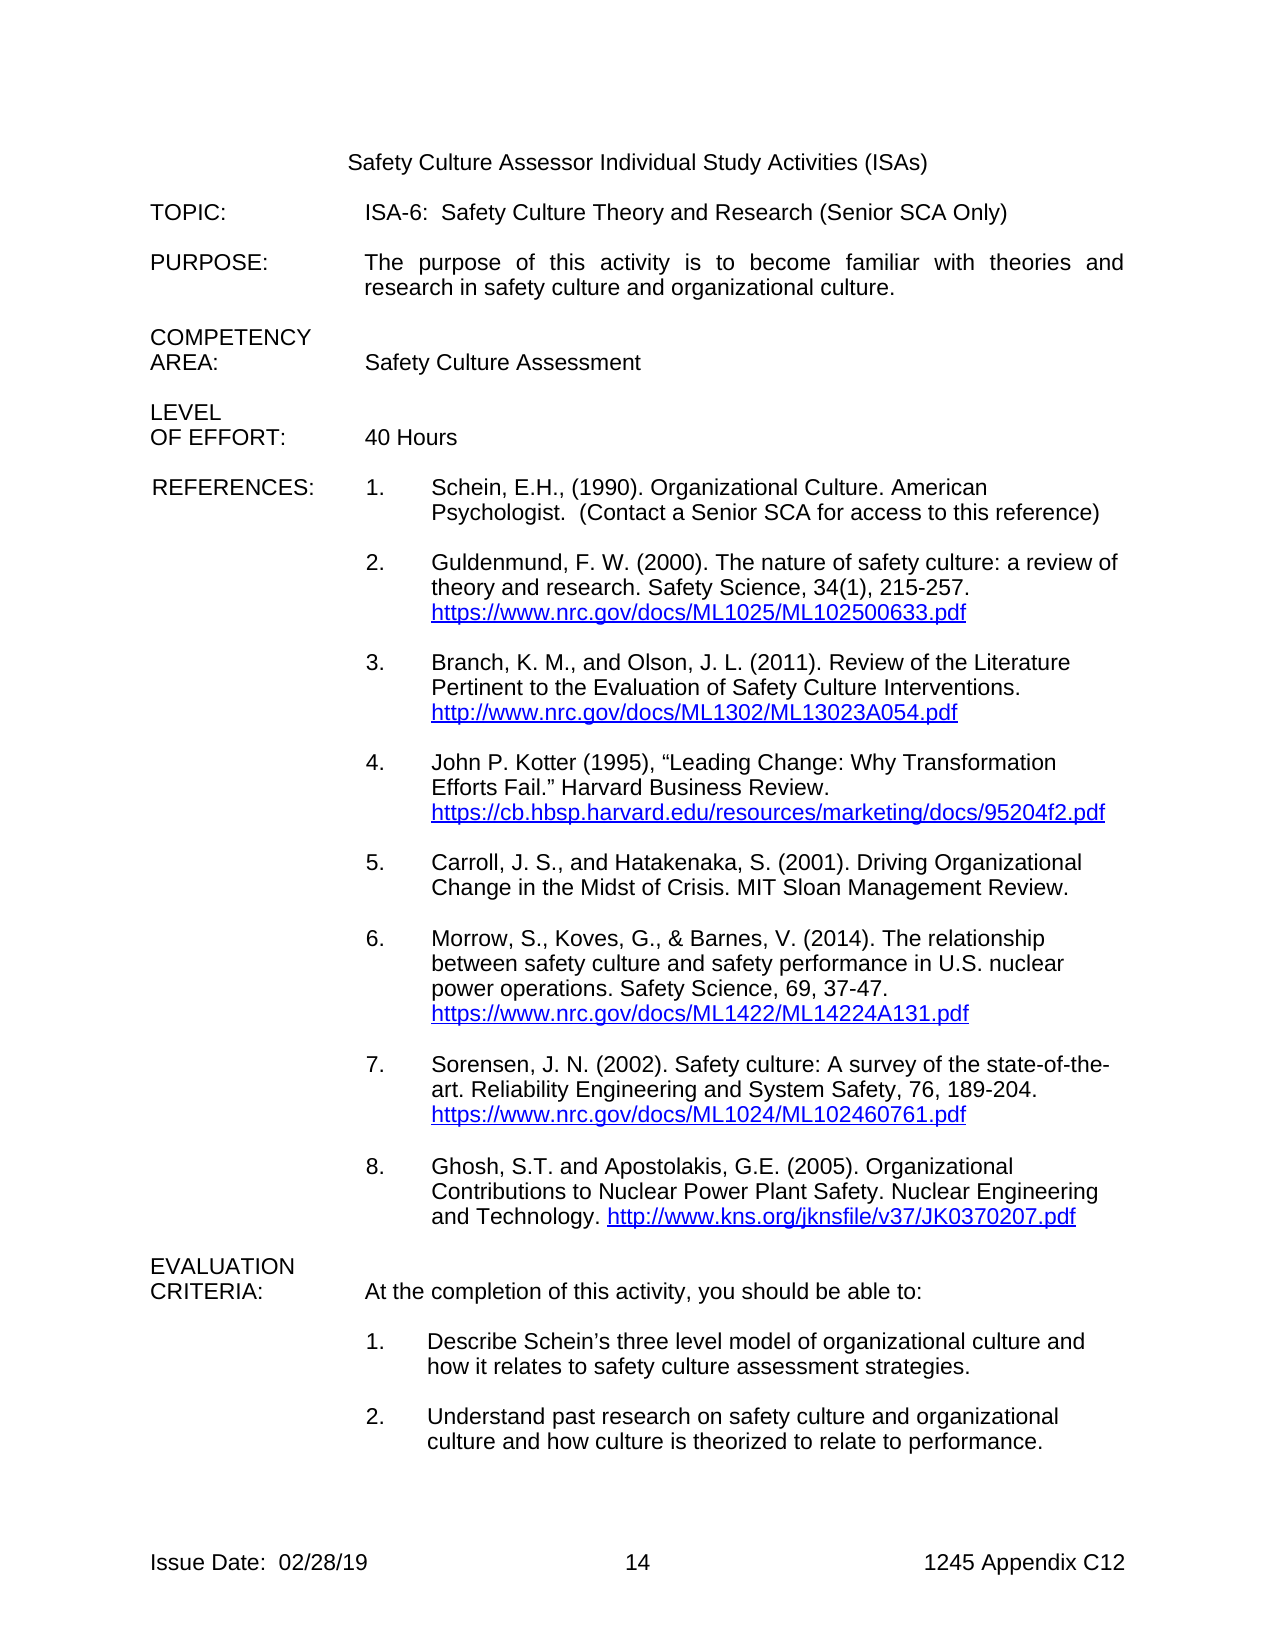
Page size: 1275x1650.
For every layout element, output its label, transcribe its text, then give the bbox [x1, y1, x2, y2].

list Morrow, S., Koves, G., & Barnes, V. (2014). The relationship between safety culture and safety performance in U.S. nuclear power operations. Safety Science, 69, 37-47. https://www.nrc.gov/docs/ML1422/ML14224A131.pdf [366, 926, 1125, 1026]
list Guldenmund, F. W. (2000). The nature of safety culture: a review of theory and research. Safety Science, 34(1), 215-257. https://www.nrc.gov/docs/ML1025/ML102500633.pdf [366, 550, 1125, 625]
list TOPIC: ISA-6: Safety Culture Theory and Research (Senior SCA Only) [150, 200, 1125, 225]
list 8. Ghosh, S.T. and Apostolakis, G.E. (2005). Organizational Contributions to Nuclear Power Plant Safety. Nuclear Engineering and Technology. http://www.kns.org/jknsfile/v37/JK0370207.pdf [366, 1154, 1125, 1229]
list Sorensen, J. N. (2002). Safety culture: A survey of the state-of-the-art. Reliability Engineering and System Safety, 76, 189-204. https://www.nrc.gov/docs/ML1024/ML102460761.pdf [366, 1053, 1125, 1128]
list OF EFFORT: 40 Hours [150, 425, 1125, 450]
list Describe Schein’s three level model of organizational culture and how it relates to safety culture assessment strategies. [366, 1329, 1125, 1379]
list Understand past research on safety culture and organizational culture and how culture is theorized to relate to performance. [366, 1404, 1125, 1454]
list PURPOSE: The purpose of this activity is to become familiar with theories and research in safety culture and organizational culture. [150, 250, 1125, 300]
list John P. Kotter (1995), “Leading Change: Why Transformation Efforts Fail.” Harvard Business Review. https://cb.hbsp.harvard.edu/resources/marketing/docs/95204f2.pdf [366, 750, 1125, 825]
list Branch, K. M., and Olson, J. L. (2011). Review of the Literature Pertinent to the Evaluation of Safety Culture Interventions. http://www.nrc.gov/docs/ML1302/ML13023A054.pdf [366, 650, 1125, 725]
list Carroll, J. S., and Hatakenaka, S. (2001). Driving Organizational Change in the Midst of Crisis. MIT Sloan Management Review. [366, 850, 1125, 900]
text Safety Culture Assessor Individual Study Activities (ISAs) [150, 150, 1125, 175]
list COMPETENCY [150, 325, 1125, 350]
list LEVEL [150, 400, 1125, 425]
list EVALUATION [150, 1254, 1125, 1279]
list CRITERIA: At the completion of this activity, you should be able to: [150, 1279, 1125, 1304]
list AREA: Safety Culture Assessment [150, 350, 1125, 375]
list REFERENCES: 1. Schein, E.H., (1990). Organizational Culture. American Psychologist. (Contact a Senior SCA for access to this reference) [152, 475, 1125, 525]
